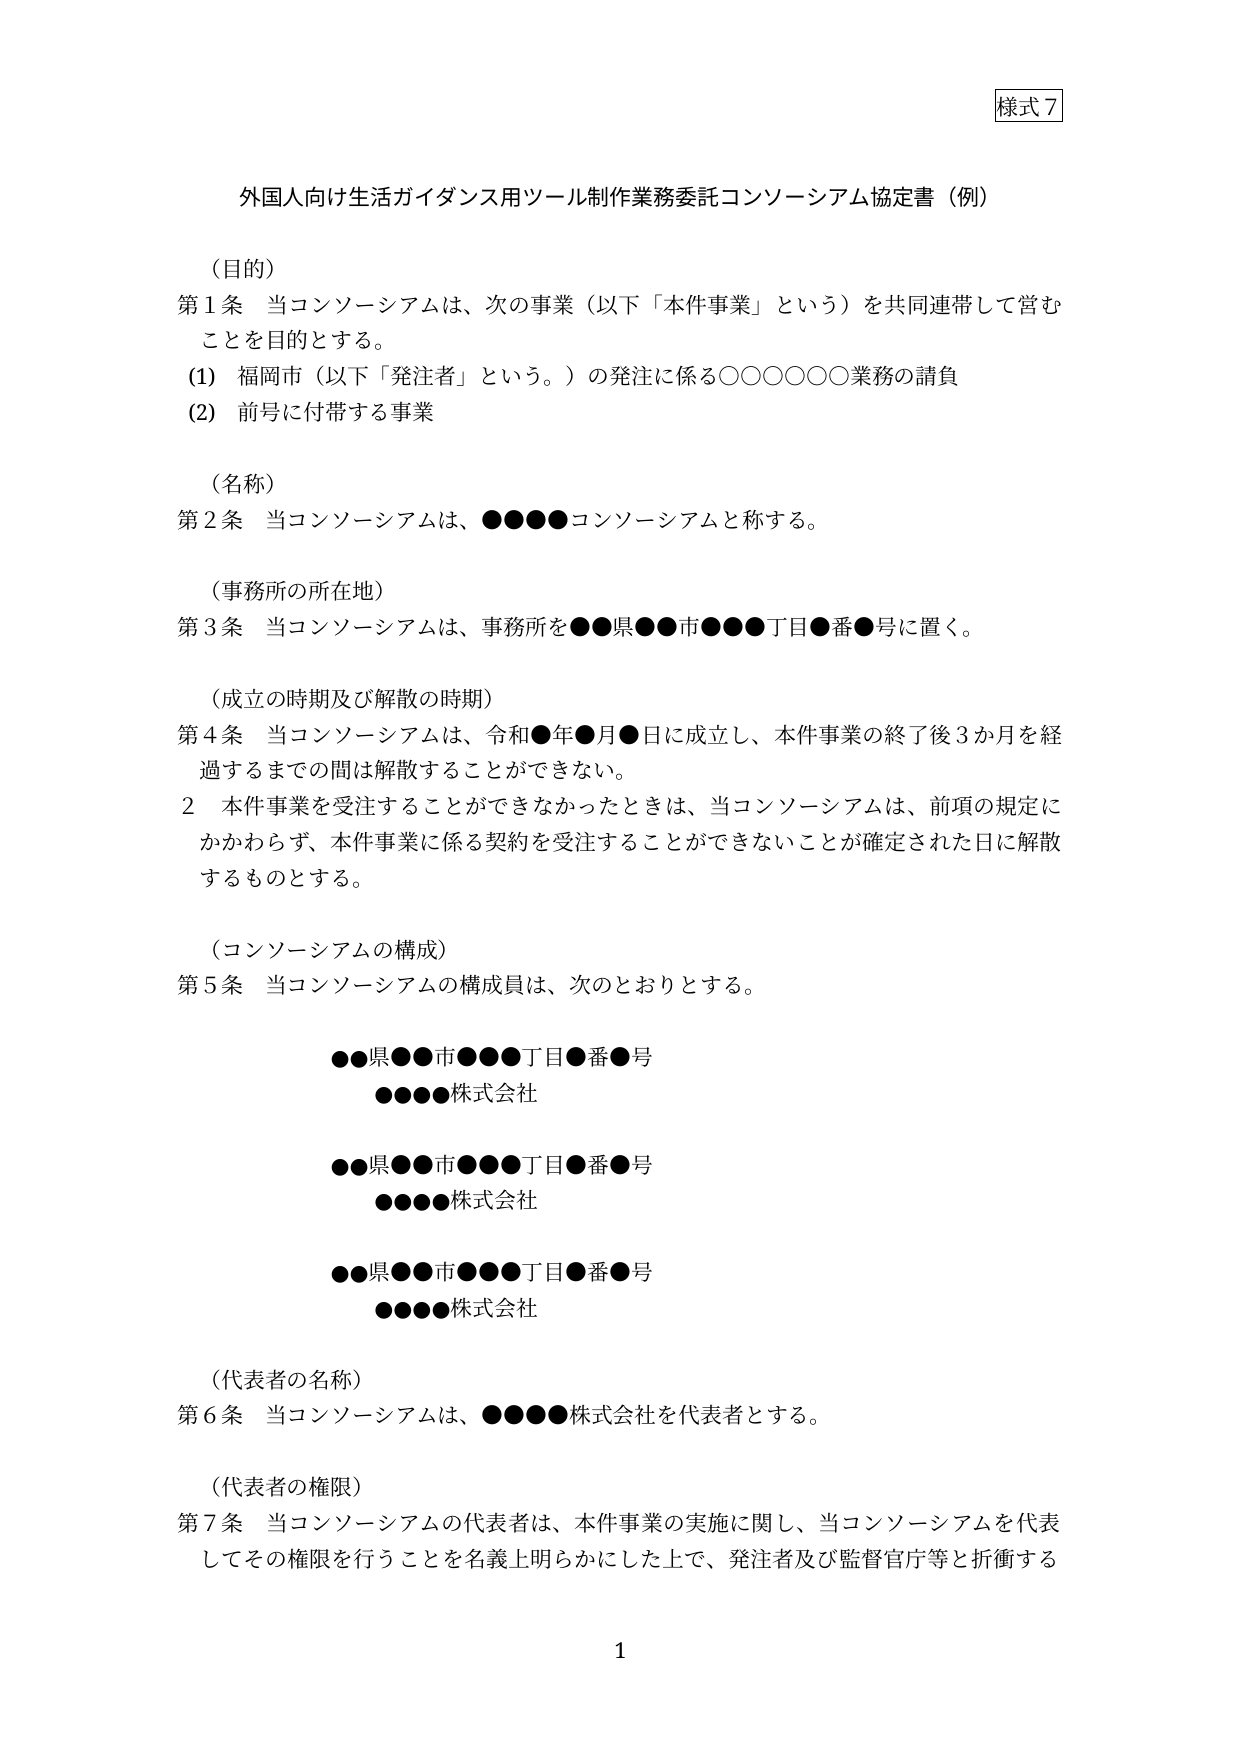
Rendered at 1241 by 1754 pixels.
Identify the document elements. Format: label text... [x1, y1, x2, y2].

text （成立の時期及び解散の時期） [199, 680, 1063, 716]
text （目的） [199, 250, 1063, 286]
text ●●●●株式会社 [374, 1074, 1063, 1110]
text （コンソーシアムの構成） [199, 931, 1063, 967]
text 第４条 当コンソーシアムは、令和●年●月●日に成立し、本件事業の終了後３か月を経過するまでの間は解散することができない。 [177, 716, 1063, 787]
text ●●●●株式会社 [374, 1182, 1063, 1217]
text （代表者の名称） [199, 1361, 1063, 1397]
text 第６条 当コンソーシアムは、●●●●株式会社を代表者とする。 [177, 1397, 1063, 1432]
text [177, 1504, 1063, 1576]
text (2) 前号に付帯する事業 [188, 393, 1063, 429]
text 第５条 当コンソーシアムの構成員は、次のとおりとする。 [177, 967, 1063, 1002]
text 第３条 当コンソーシアムは、事務所を●●県●●市●●●丁目●番●号に置く。 [177, 608, 1063, 644]
text ●●県●●市●●●丁目●番●号 [330, 1146, 1063, 1182]
text ●●県●●市●●●丁目●番●号 [330, 1253, 1063, 1289]
text ●●県●●市●●●丁目●番●号 [330, 1038, 1063, 1074]
text 第１条 当コンソーシアムは、次の事業（以下「本件事業」という）を共同連帯して営むことを目的とする。 [177, 286, 1063, 357]
text （事務所の所在地） [199, 572, 1063, 608]
text （代表者の権限） [199, 1468, 1063, 1504]
text ●●●●株式会社 [374, 1289, 1063, 1325]
text ２ 本件事業を受注することができなかったときは、当コンソーシアムは、前項の規定にかかわらず、本件事業に係る契約を受注することができないことが確定された日に解散するものとする。 [177, 787, 1063, 895]
text （名称） [199, 465, 1063, 501]
text 外国人向け生活ガイダンス用ツール制作業務委託コンソーシアム協定書（例） [177, 178, 1063, 214]
text 第２条 当コンソーシアムは、●●●●コンソーシアムと称する。 [177, 501, 1063, 537]
text (1) 福岡市（以下「発注者」という。）の発注に係る○○○○○○業務の請負 [188, 357, 1063, 393]
